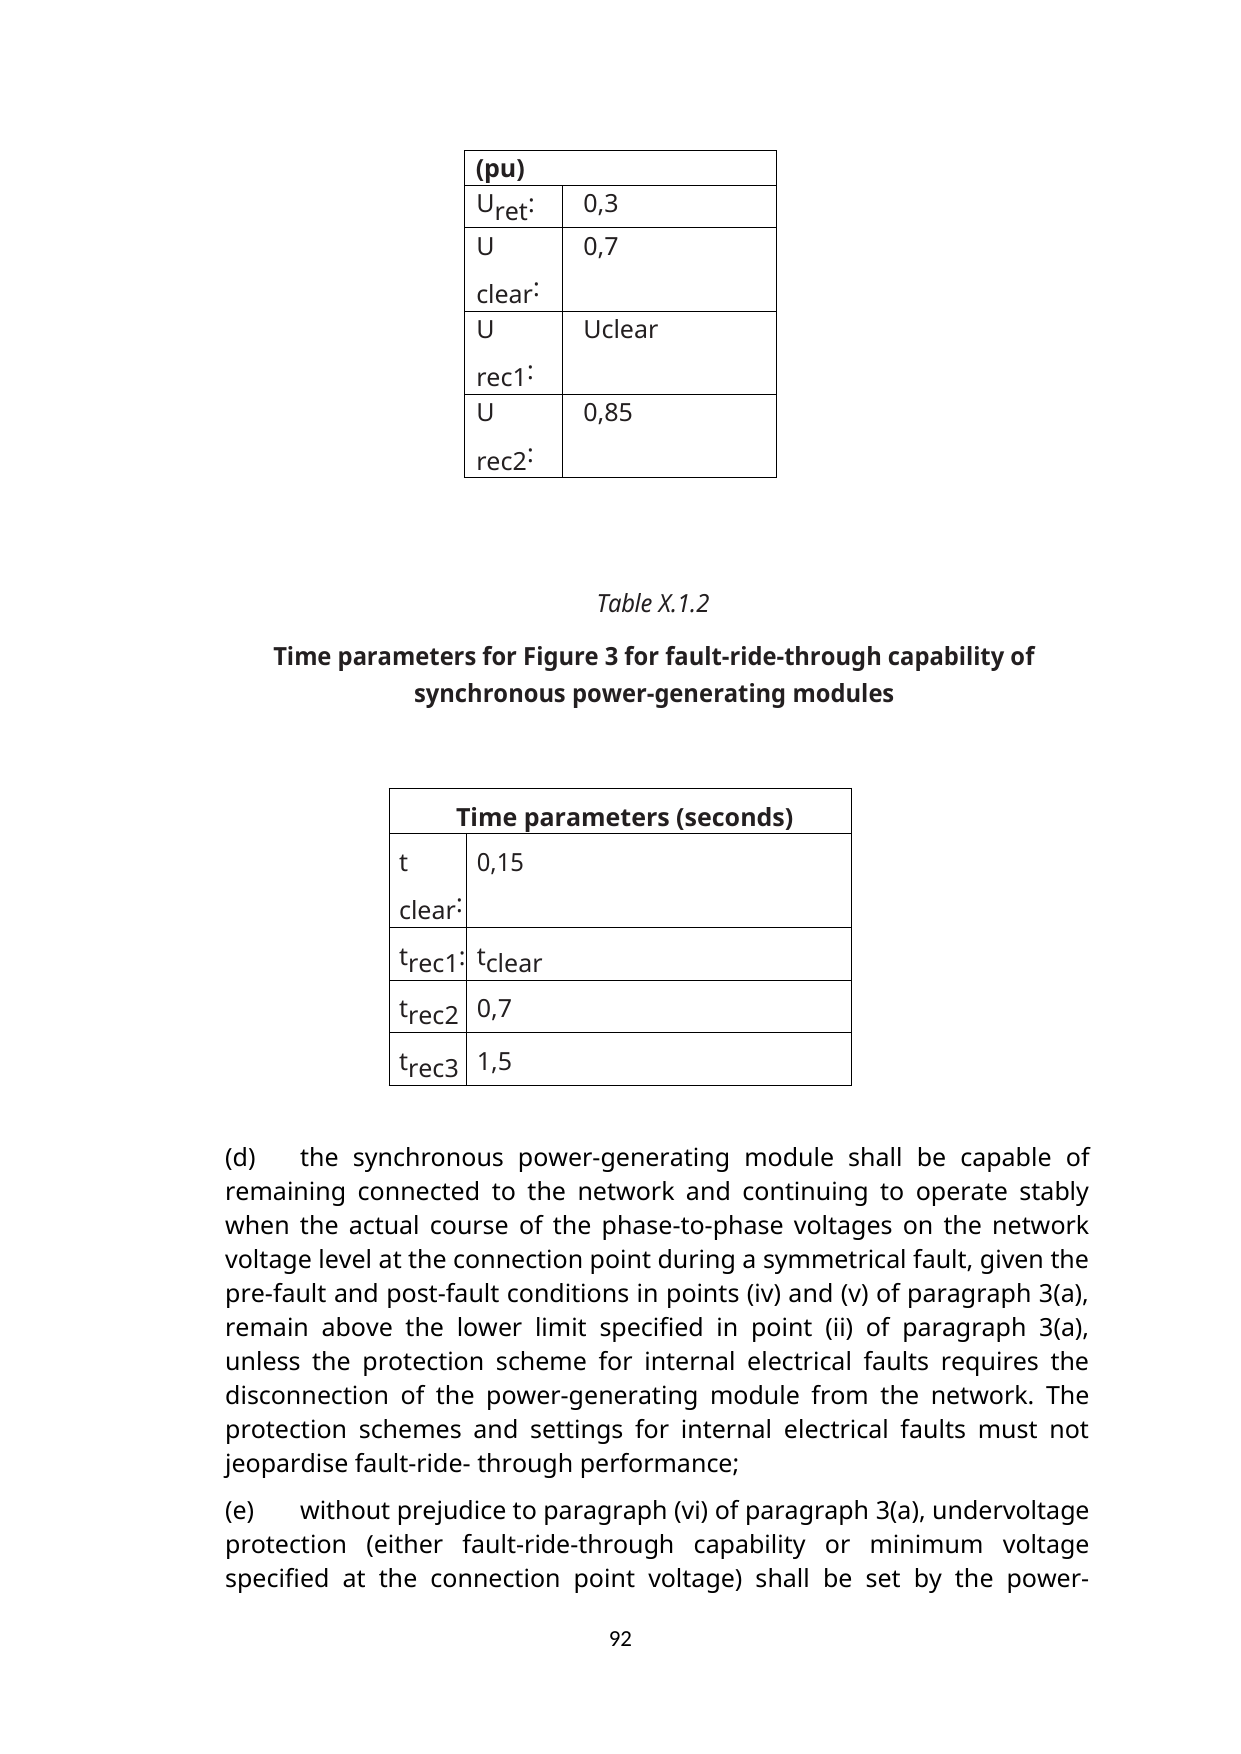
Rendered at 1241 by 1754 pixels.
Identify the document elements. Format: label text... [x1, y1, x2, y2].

text Time parameters for Figure 3 for fault-ride-through capability of synchronous power-generating modules [228, 639, 1080, 709]
table_cell 0,7 [467, 981, 851, 1032]
table_cell Urec1: [465, 312, 562, 394]
table_cell trec2 [390, 981, 466, 1032]
table_cell trec1: [390, 928, 466, 979]
table_cell Uclear: [465, 228, 562, 311]
table_cell Urec2: [465, 395, 562, 477]
table_cell 1,5 [467, 1033, 851, 1085]
table_cell 0,85 [563, 395, 776, 477]
table_cell tclear [467, 928, 851, 979]
table_header Time parameters (seconds) [390, 789, 851, 833]
table_cell tclear: [390, 834, 466, 927]
table_cell Uclear [563, 312, 776, 394]
table_cell 0,3 [563, 186, 776, 227]
table_cell 0,15 [467, 834, 851, 927]
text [225, 1492, 1090, 1594]
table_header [465, 151, 776, 185]
table_cell trec3 [390, 1033, 466, 1085]
text (d) the synchronous power-generating module shall be capable of remaining connected to the network and continuing to operate stably when the actual course of the phase-to-phase voltages on the network voltage level at the connection point during a symmetrical fault, given the pre-fault and post-fault conditions in points (iv) and (v) of paragraph 3(a), remain above the lower limit specified in point (ii) of paragraph 3(a), unless the protection scheme for internal electrical faults requires the disconnection of the power-generating module from the network. The protection schemes and settings for internal electrical faults must not jeopardise fault-ride- through performance; [225, 1139, 1090, 1480]
table_cell 0,7 [563, 228, 776, 311]
table_cell Uret: [465, 186, 562, 227]
text Table X.1.2 [228, 585, 1080, 619]
